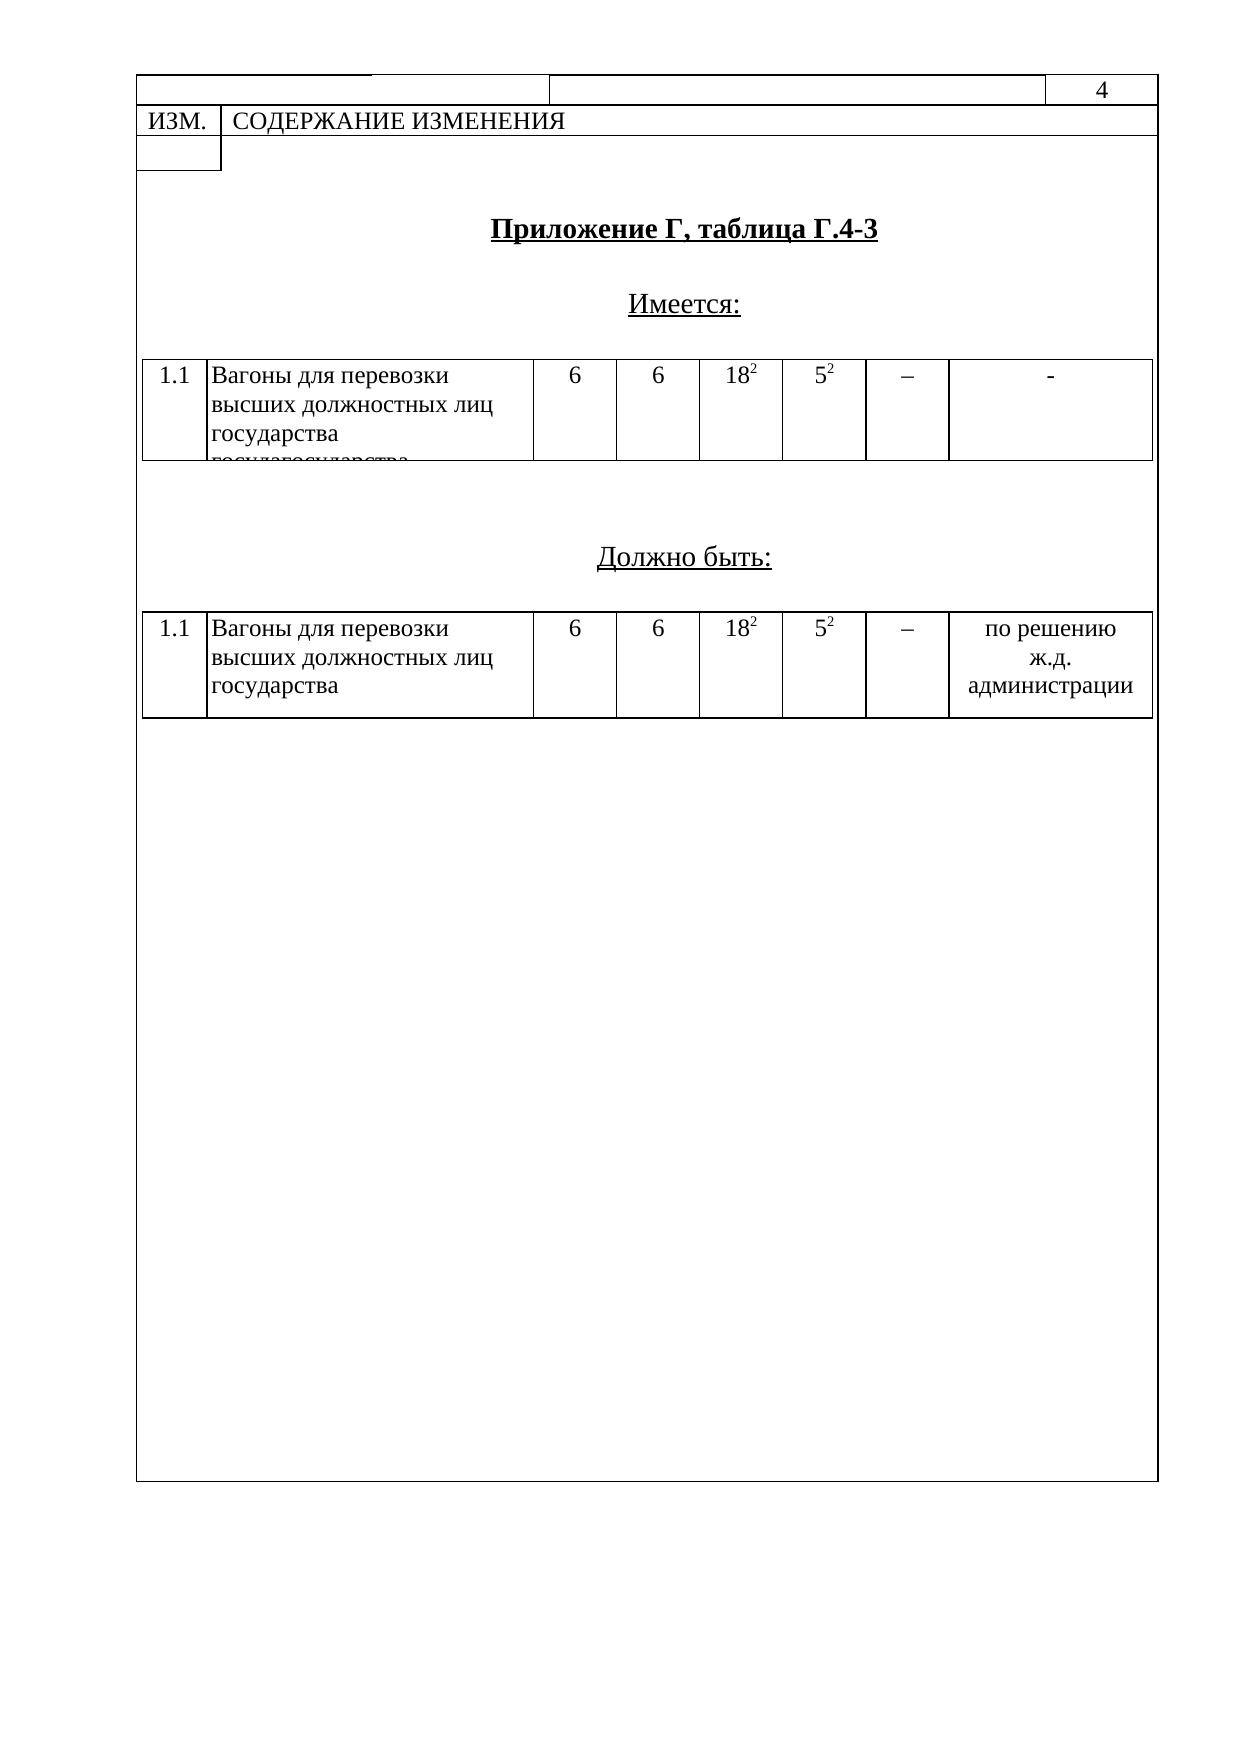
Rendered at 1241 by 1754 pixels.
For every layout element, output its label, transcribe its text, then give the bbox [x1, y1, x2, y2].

table_cell [372, 75, 549, 104]
table_cell 4 [1046, 75, 1157, 104]
table_cell [137, 76, 372, 104]
table_cell [222, 136, 1157, 169]
table_cell Приложение Г, таблица Г.4-3 Имеется: Должно быть: [137, 170, 1157, 1481]
table_cell СОДЕРЖАНИЕ ИЗМЕНЕНИЯ [222, 106, 1157, 134]
table_cell ИЗМ. [137, 106, 220, 134]
table_cell [137, 136, 220, 169]
table_cell [550, 76, 1045, 104]
